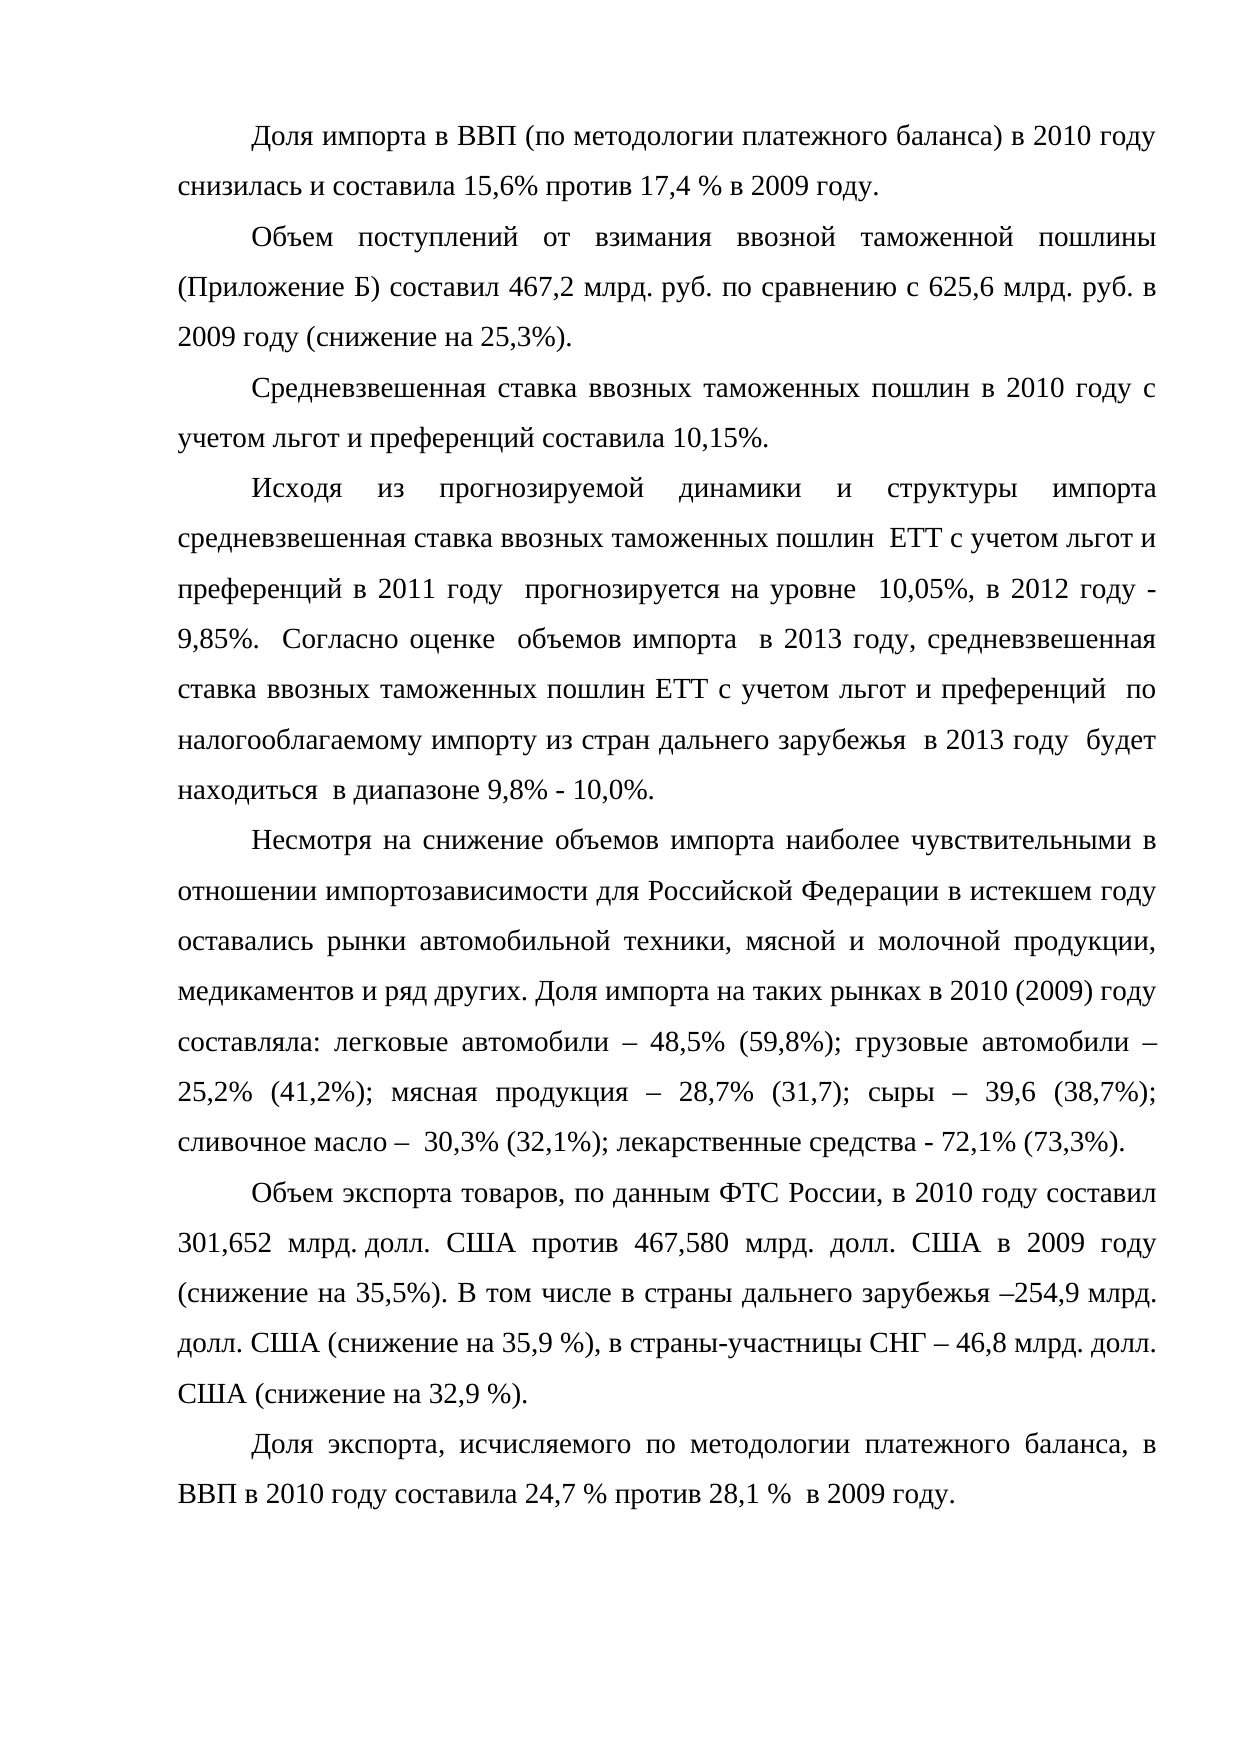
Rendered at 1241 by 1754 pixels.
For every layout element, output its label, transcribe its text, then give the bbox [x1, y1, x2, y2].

text Исходя из прогнозируемой динамики и структуры импорта средневзвешенная ставка ввозных таможенных пошлин ЕТТ с учетом льгот и преференций в 2011 году прогнозируется на уровне 10,05%, в 2012 году - 9,85%. Согласно оценке объемов импорта в 2013 году, средневзвешенная ставка ввозных таможенных пошлин ЕТТ с учетом льгот и преференций по налогооблагаемому импорту из стран дальнего зарубежья в 2013 году будет находиться в диапазоне 9,8% - 10,0%. [177, 470, 1157, 806]
text Несмотря на снижение объемов импорта наиболее чувствительными в отношении импортозависимости для Российской Федерации в истекшем году оставались рынки автомобильной техники, мясной и молочной продукции, медикаментов и ряд других. Доля импорта на таких рынках в 2010 (2009) году составляла: легковые автомобили – 48,5% (59,8%); грузовые автомобили – 25,2% (41,2%); мясная продукция – 28,7% (31,7); сыры – 39,6 (38,7%); сливочное масло – 30,3% (32,1%); лекарственные средства - 72,1% (73,3%). [177, 822, 1157, 1158]
text Объем экспорта товаров, по данным ФТС России, в 2010 году составил 301,652 млрд. долл. США против 467,580 млрд. долл. США в 2009 году (снижение на 35,5%). В том числе в страны дальнего зарубежья –254,9 млрд. долл. США (снижение на 35,9 %), в страны-участницы СНГ – 46,8 млрд. долл. США (снижение на 32,9 %). [177, 1175, 1157, 1409]
text Средневзвешенная ставка ввозных таможенных пошлин в 2010 году с учетом льгот и преференций составила 10,15%. [177, 370, 1157, 453]
text Доля экспорта, исчисляемого по методологии платежного баланса, в ВВП в 2010 году составила 24,7 % против 28,1 % в 2009 году. [177, 1426, 1157, 1510]
text Доля импорта в ВВП (по методологии платежного баланса) в 2010 году снизилась и составила 15,6% против 17,4 % в 2009 году. [177, 118, 1157, 202]
text Объем поступлений от взимания ввозной таможенной пошлины (Приложение Б) составил 467,2 млрд. руб. по сравнению с 625,6 млрд. руб. в 2009 году (снижение на 25,3%). [177, 219, 1157, 353]
